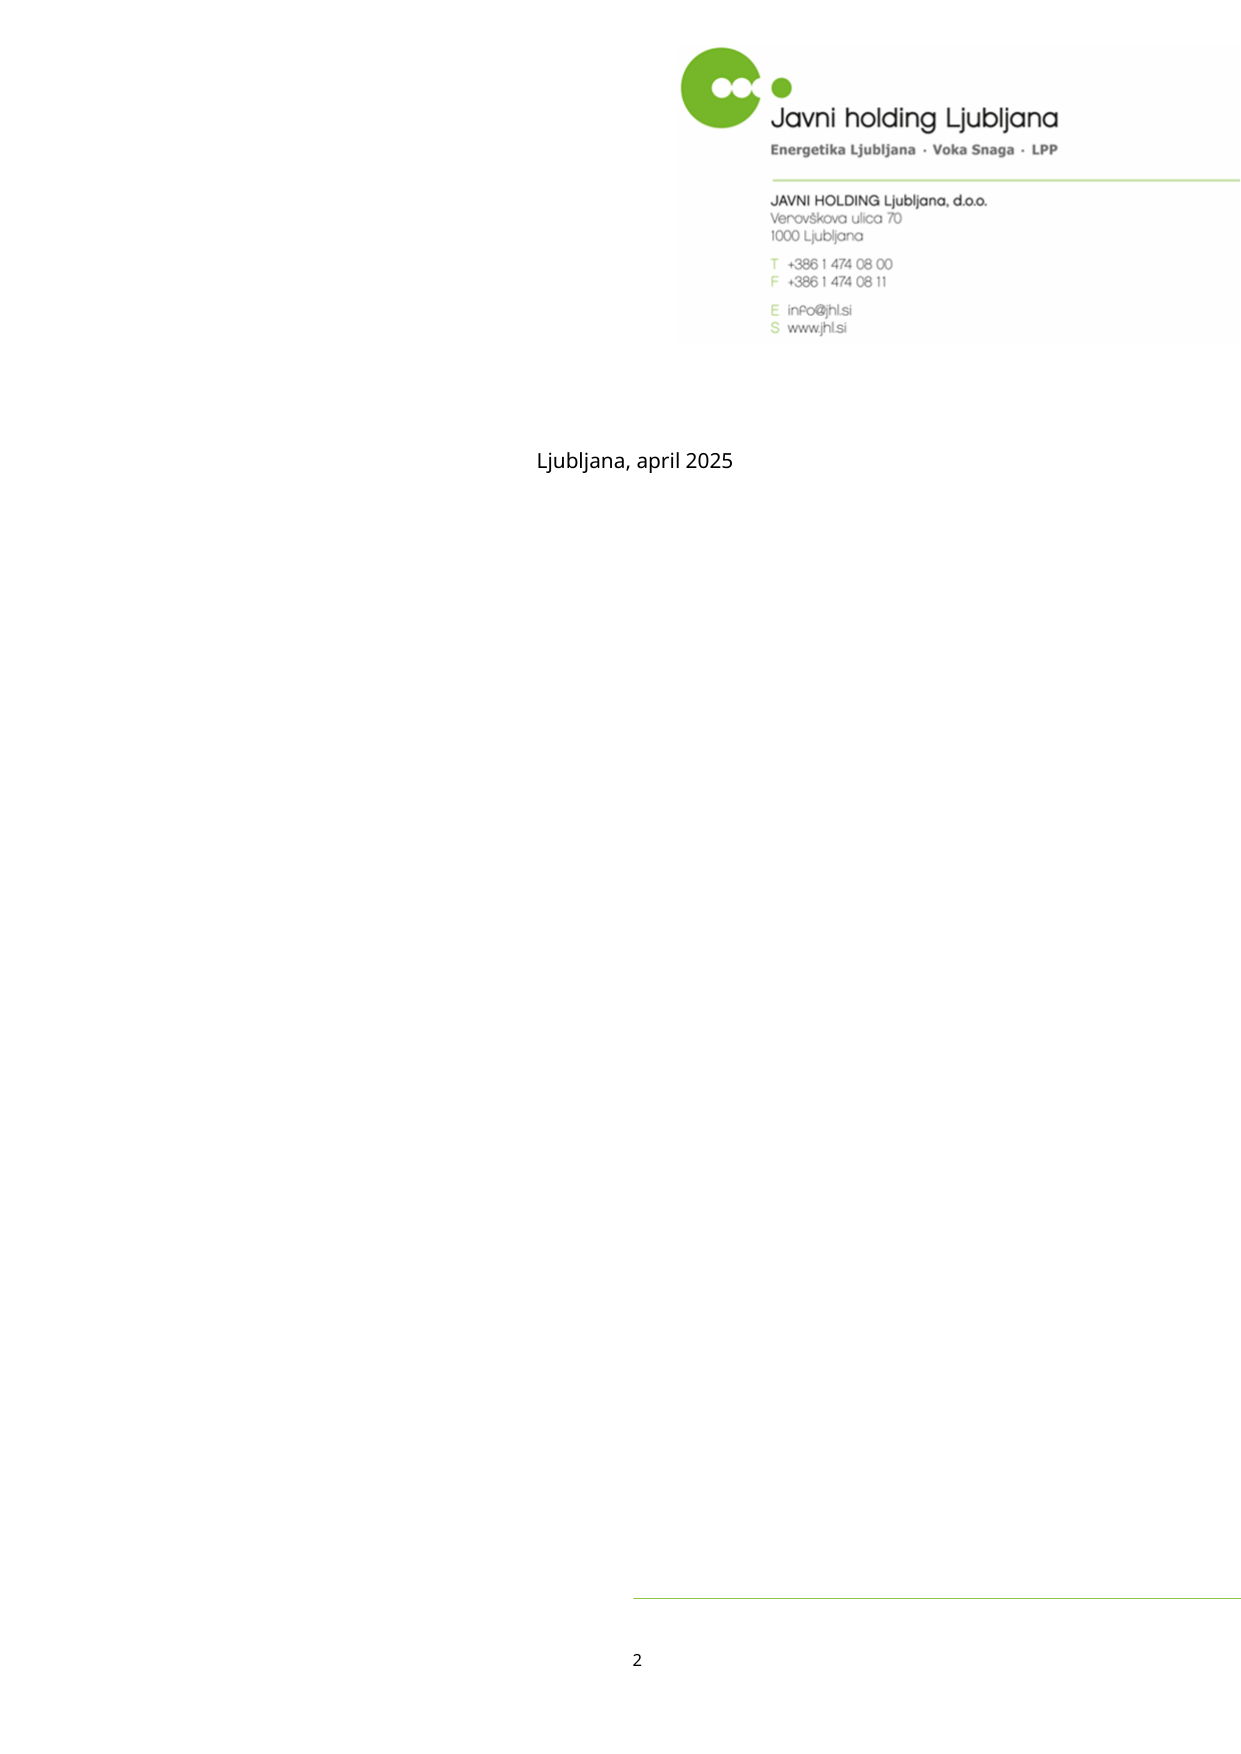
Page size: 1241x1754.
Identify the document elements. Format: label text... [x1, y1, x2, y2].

picture [676, 44, 1241, 344]
subtitle Ljubljana, april 2025 [133, 446, 1137, 474]
